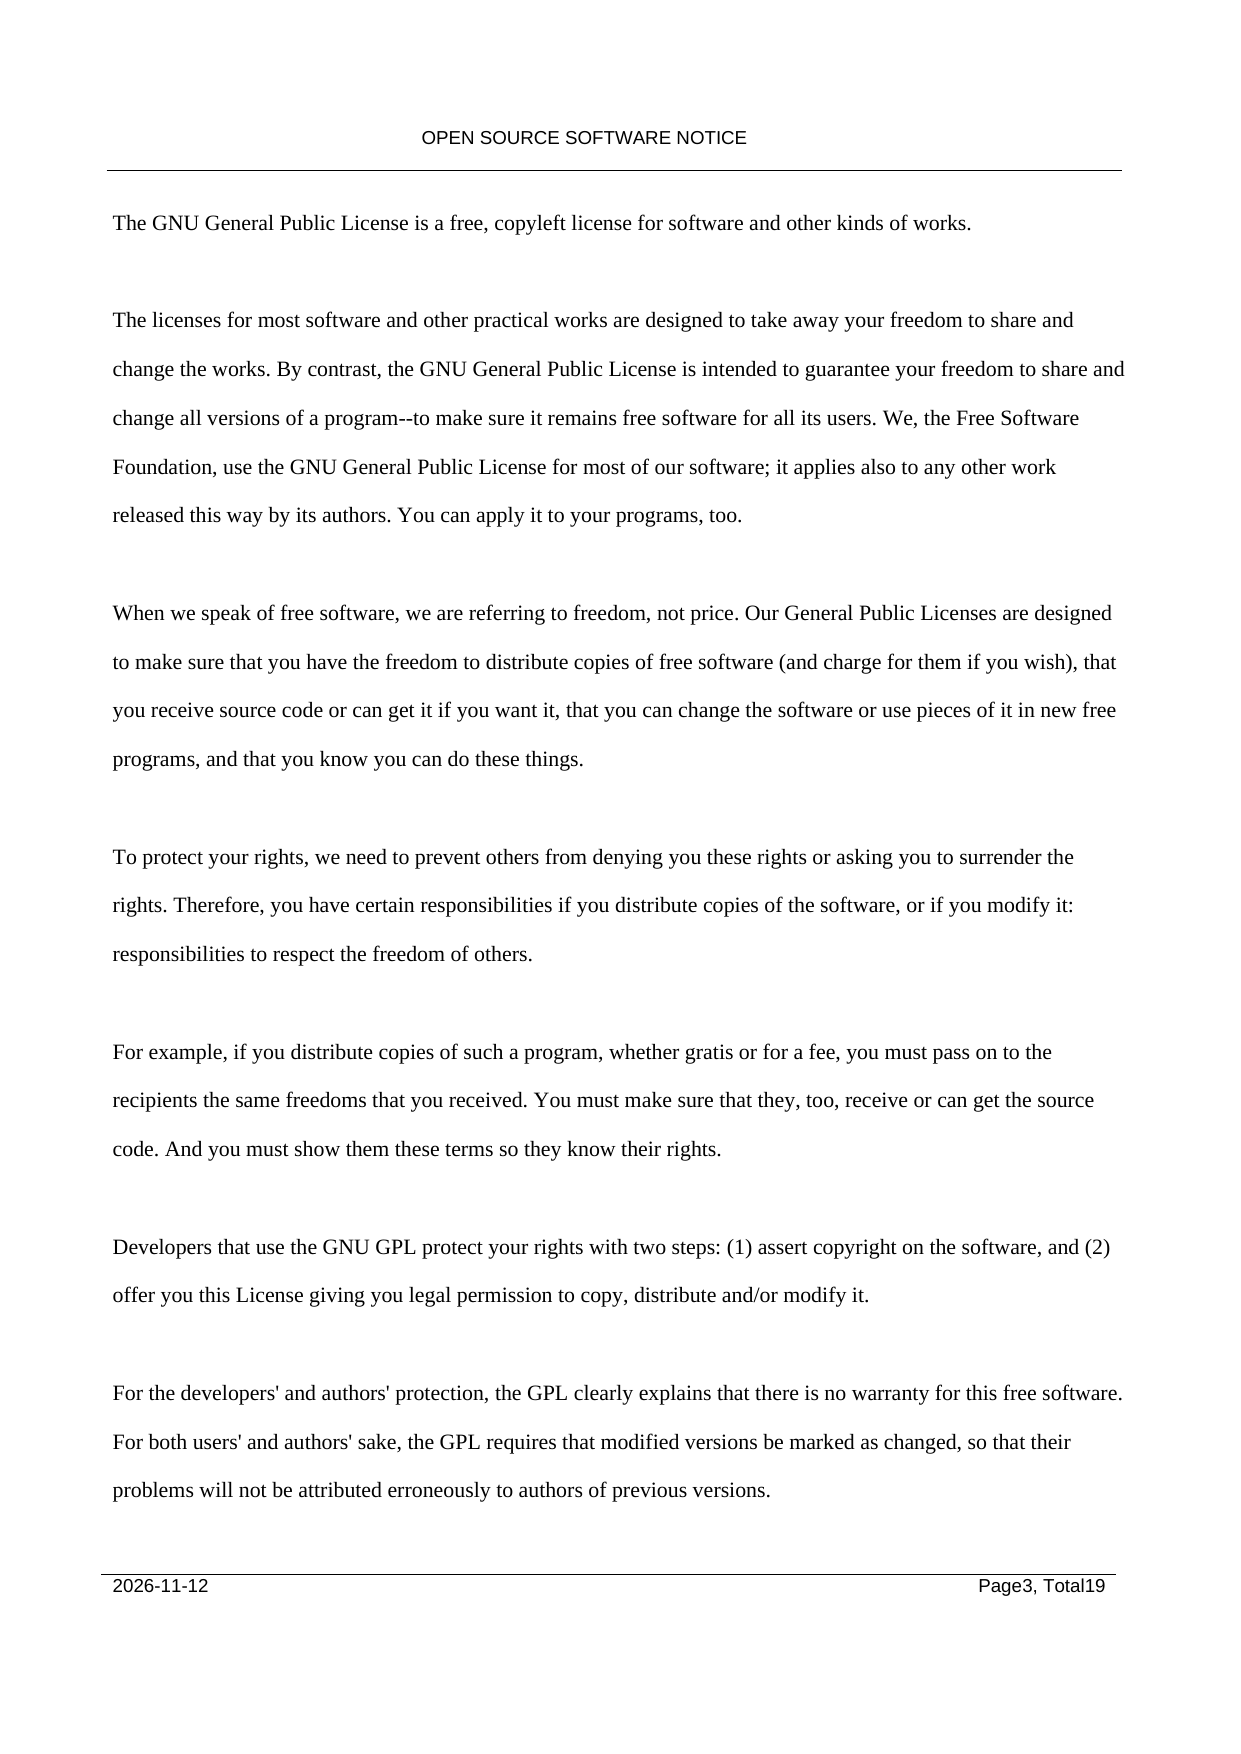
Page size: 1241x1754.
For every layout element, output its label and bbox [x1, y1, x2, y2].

text [112, 206, 1128, 1506]
